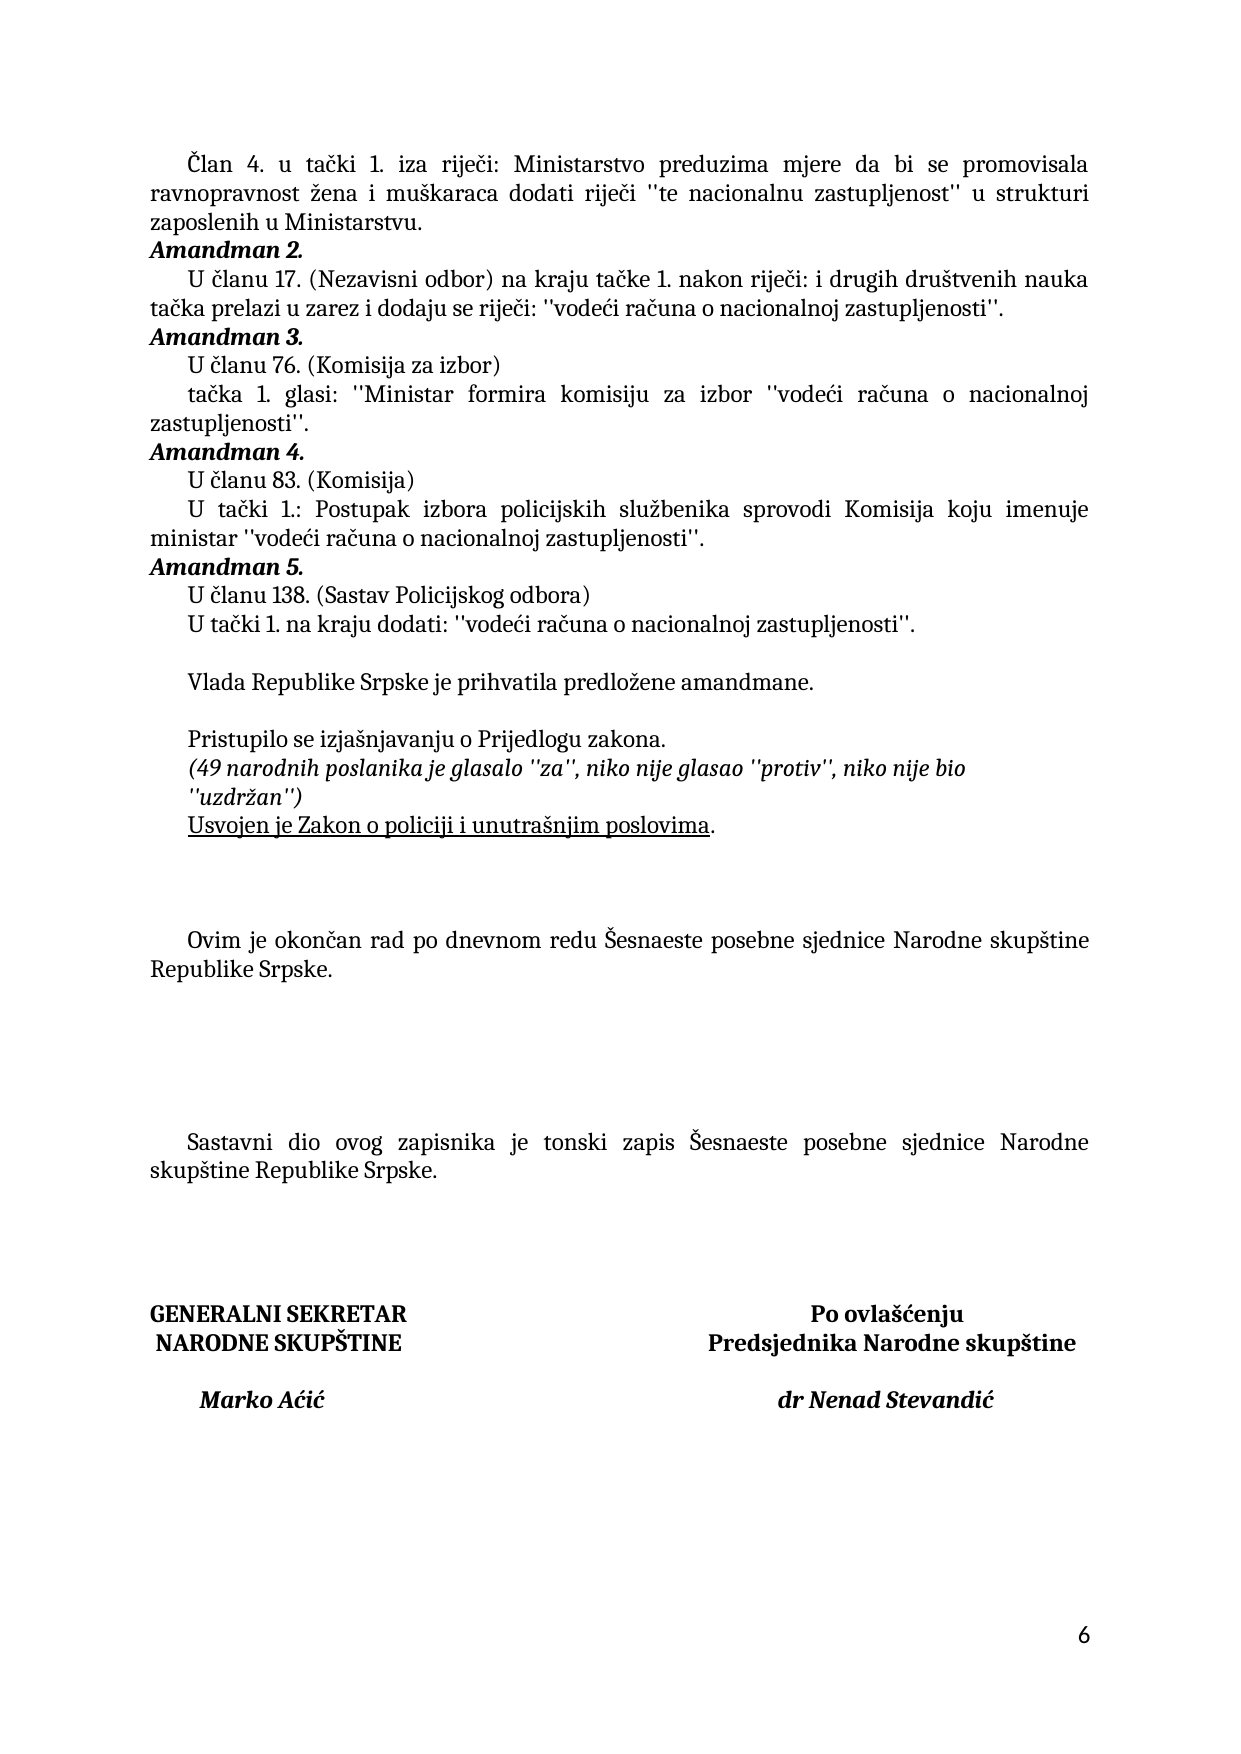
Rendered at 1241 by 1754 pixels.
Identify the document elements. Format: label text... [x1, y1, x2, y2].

text U tački 1.: Postupak izbora policijskih službenika sprovodi Komisija koju imenuje ministar ''vodeći računa o nacionalnoj zastupljenosti''. [150, 495, 1090, 552]
text Ovim je okončan rad po dnevnom redu Šesnaeste posebne sjednice Narodne skupštine Republike Srpske. [150, 926, 1090, 984]
text Sastavni dio ovog zapisnika je tonski zapis Šesnaeste posebne sjednice Narodne skupštine Republike Srpske. [150, 1127, 1090, 1185]
text Usvojen je Zakon o policiji i unutrašnjim poslovima. [150, 811, 1090, 840]
text U članu 17. (Nezavisni odbor) na kraju tačke 1. nakon riječi: i drugih društvenih nauka tačka prelazi u zarez i dodaju se riječi: ''vodeći računa o nacionalnoj zastupljenosti''. [150, 265, 1090, 322]
text Amandman 3. [150, 322, 1090, 351]
text Amandman 5. [150, 552, 1090, 581]
text U članu 138. (Sastav Policijskog odbora) [150, 581, 1090, 610]
text tačka 1. glasi: ''Ministar formira komisiju za izbor ''vodeći računa o nacionalnoj zastupljenosti''. [150, 380, 1090, 437]
text GENERALNI SEKRETAR Po ovlašćenju [150, 1300, 1090, 1329]
text (49 narodnih poslanika je glasalo ''za'', niko nije glasao ''protiv'', niko nije bio [150, 754, 1090, 782]
text Pristupilo se izjašnjavanju o Prijedlogu zakona. [150, 725, 1090, 754]
text Član 4. u tački 1. iza riječi: Ministarstvo preduzima mjere da bi se promovisala ravnopravnost žena i muškaraca dodati riječi ''te nacionalnu zastupljenost'' u strukturi zaposlenih u Ministarstvu. [150, 150, 1090, 236]
text Vlada Republike Srpske je prihvatila predložene amandmane. [150, 667, 1090, 696]
text U tački 1. na kraju dodati: ''vodeći računa o nacionalnoj zastupljenosti''. [150, 610, 1090, 639]
text U članu 76. (Komisija za izbor) [150, 351, 1090, 380]
text Marko Aćić dr Nenad Stevandić [150, 1386, 1090, 1415]
text ''uzdržan'') [150, 782, 1090, 811]
text U članu 83. (Komisija) [150, 466, 1090, 495]
text NARODNE SKUPŠTINE Predsjednika Narodne skupštine [150, 1329, 1090, 1357]
text Amandman 2. [150, 236, 1090, 265]
text Amandman 4. [150, 437, 1090, 466]
